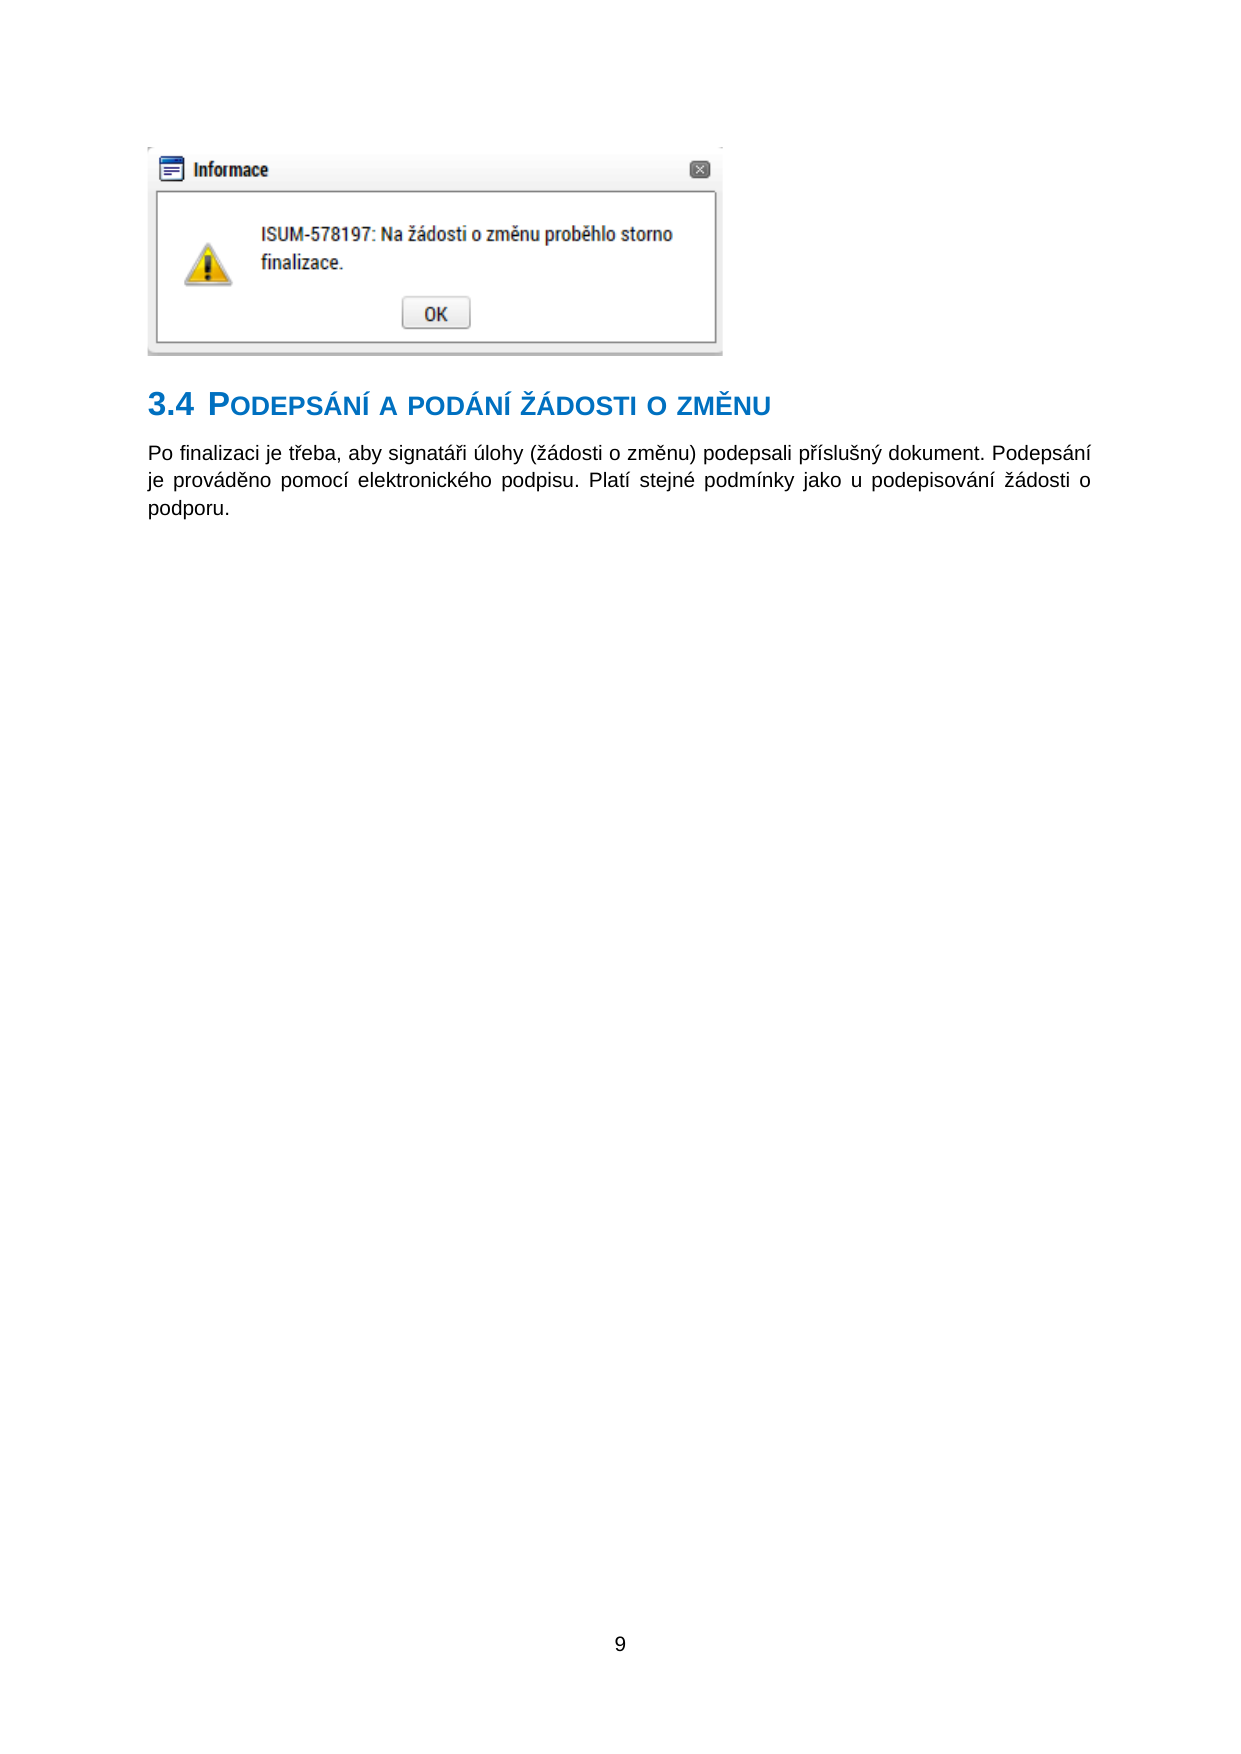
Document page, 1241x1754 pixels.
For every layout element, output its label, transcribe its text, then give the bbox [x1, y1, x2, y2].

text Po finalizaci je třeba, aby signatáři úlohy (žádosti o změnu) podepsali příslušný dokument. Podepsání je prováděno pomocí elektronického podpisu. Platí stejné podmínky jako u podepisování žádosti o podporu. [148, 441, 1093, 519]
picture [147, 147, 723, 356]
subtitle Podepsání a podání žádosti o změnu [148, 384, 1093, 422]
